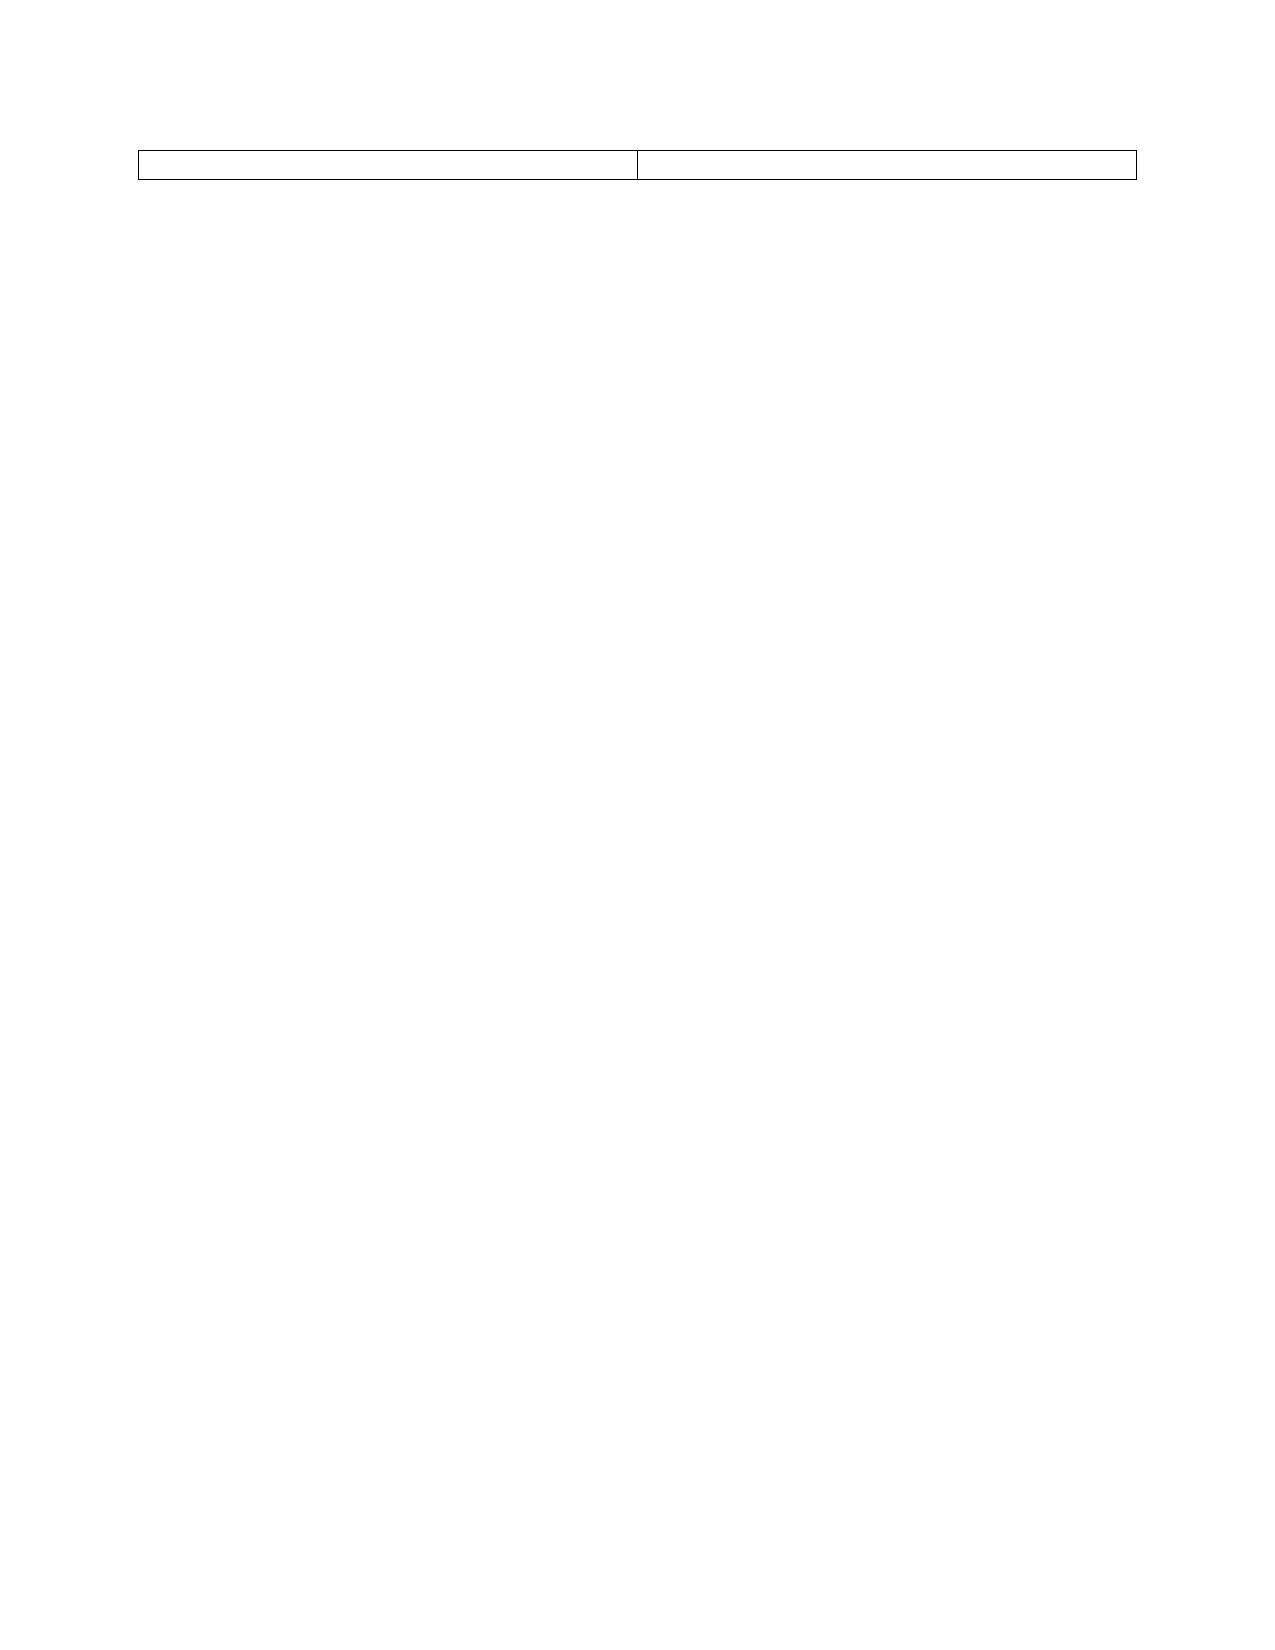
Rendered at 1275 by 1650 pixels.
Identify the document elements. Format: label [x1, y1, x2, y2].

table_cell [139, 151, 637, 179]
table_cell [638, 151, 1136, 179]
